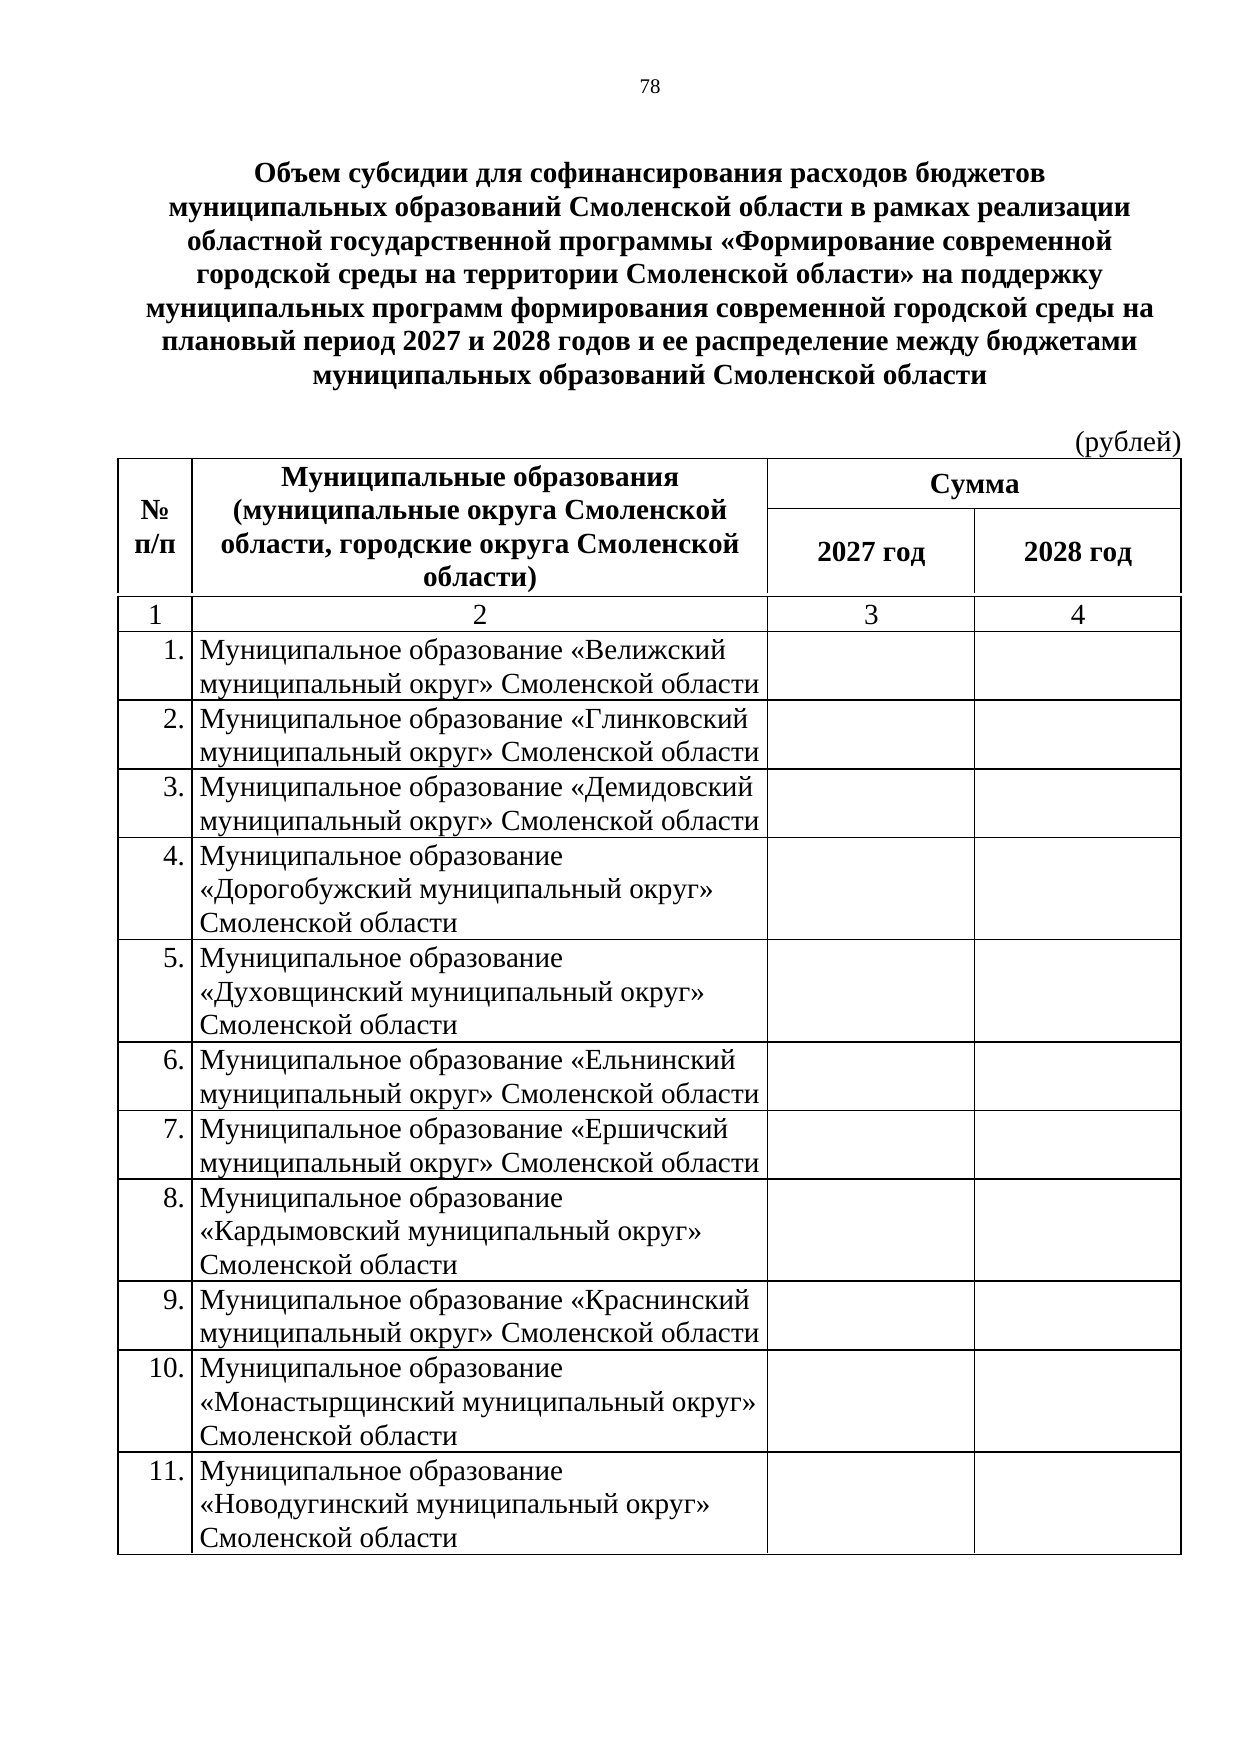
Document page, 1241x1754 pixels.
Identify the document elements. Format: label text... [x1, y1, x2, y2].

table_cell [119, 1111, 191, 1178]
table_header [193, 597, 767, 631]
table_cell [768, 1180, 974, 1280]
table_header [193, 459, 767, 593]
text (рублей) [118, 424, 1181, 457]
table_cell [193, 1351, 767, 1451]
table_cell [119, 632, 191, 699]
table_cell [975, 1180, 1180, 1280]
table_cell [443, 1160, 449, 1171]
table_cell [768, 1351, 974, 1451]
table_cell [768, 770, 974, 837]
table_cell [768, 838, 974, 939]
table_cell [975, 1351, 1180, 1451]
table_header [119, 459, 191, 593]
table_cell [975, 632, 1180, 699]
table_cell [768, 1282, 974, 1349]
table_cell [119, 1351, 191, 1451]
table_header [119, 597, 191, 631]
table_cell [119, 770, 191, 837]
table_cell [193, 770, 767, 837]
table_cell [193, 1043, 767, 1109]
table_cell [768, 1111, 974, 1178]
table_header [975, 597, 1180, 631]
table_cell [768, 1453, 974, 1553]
text муниципальных образований Смоленской области в рамках реализации областной государственной программы «Формирование современной городской среды на территории Смоленской области» на поддержку муниципальных программ формирования современной городской среды на плановый период 2027 и 2028 годов и ее распределение между бюджетами муниципальных образований Смоленской области [118, 189, 1181, 390]
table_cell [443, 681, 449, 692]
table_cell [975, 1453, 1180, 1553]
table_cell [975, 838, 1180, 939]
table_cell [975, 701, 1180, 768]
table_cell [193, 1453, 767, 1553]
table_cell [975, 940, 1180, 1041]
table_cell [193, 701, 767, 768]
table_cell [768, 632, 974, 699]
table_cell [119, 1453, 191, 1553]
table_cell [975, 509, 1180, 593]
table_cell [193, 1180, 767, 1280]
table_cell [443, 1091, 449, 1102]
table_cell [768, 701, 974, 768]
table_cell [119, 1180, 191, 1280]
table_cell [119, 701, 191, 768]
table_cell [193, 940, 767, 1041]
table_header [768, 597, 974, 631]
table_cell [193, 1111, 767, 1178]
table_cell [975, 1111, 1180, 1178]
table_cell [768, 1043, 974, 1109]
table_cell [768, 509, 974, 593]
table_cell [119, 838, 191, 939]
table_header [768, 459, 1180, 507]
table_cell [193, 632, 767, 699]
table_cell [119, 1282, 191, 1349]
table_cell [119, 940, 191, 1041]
text Объем субсидии для софинансирования расходов бюджетов [118, 156, 1181, 189]
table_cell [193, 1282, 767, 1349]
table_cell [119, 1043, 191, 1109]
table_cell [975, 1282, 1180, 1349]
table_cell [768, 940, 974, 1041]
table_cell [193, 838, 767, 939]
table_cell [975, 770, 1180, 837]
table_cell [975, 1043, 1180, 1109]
